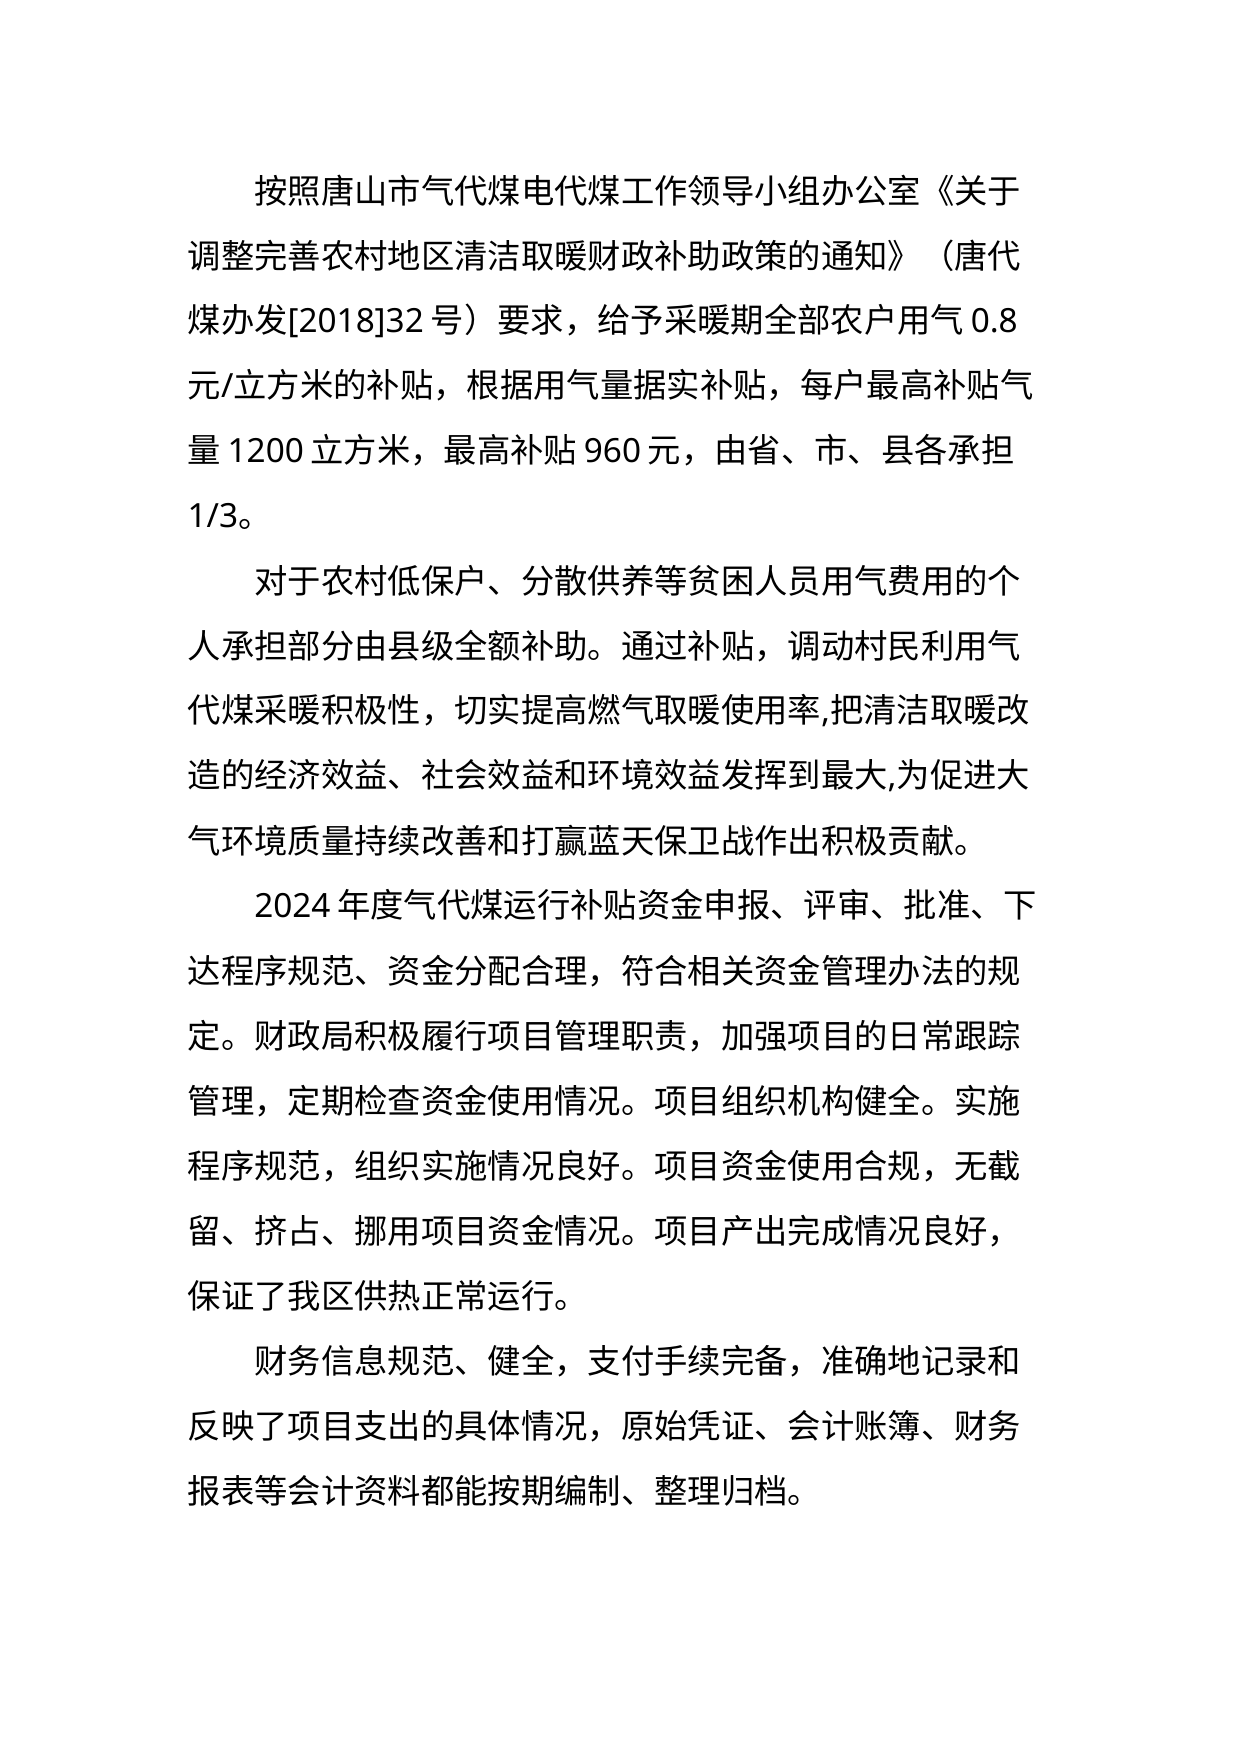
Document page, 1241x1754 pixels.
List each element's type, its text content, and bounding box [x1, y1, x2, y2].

text 对于农村低保户、分散供养等贫困人员用气费用的个人承担部分由县级全额补助。通过补贴，调动村民利用气代煤采暖积极性，切实提高燃气取暖使用率,把清洁取暖改造的经济效益、社会效益和环境效益发挥到最大,为促进大气环境质量持续改善和打赢蓝天保卫战作出积极贡献。 [187, 546, 1053, 871]
text 财务信息规范、健全，支付手续完备，准确地记录和反映了项目支出的具体情况，原始凭证、会计账簿、财务报表等会计资料都能按期编制、整理归档。 [187, 1326, 1053, 1521]
text 按照唐山市气代煤电代煤工作领导小组办公室《关于调整完善农村地区清洁取暖财政补助政策的通知》（唐代煤办发[2018]32号）要求，给予采暖期全部农户用气0.8元/立方米的补贴，根据用气量据实补贴，每户最高补贴气量1200立方米，最高补贴960元，由省、市、县各承担1/3。 [187, 156, 1053, 546]
text 2024年度气代煤运行补贴资金申报、评审、批准、下达程序规范、资金分配合理，符合相关资金管理办法的规定。财政局积极履行项目管理职责，加强项目的日常跟踪管理，定期检查资金使用情况。项目组织机构健全。实施程序规范，组织实施情况良好。项目资金使用合规，无截留、挤占、挪用项目资金情况。项目产出完成情况良好，保证了我区供热正常运行。 [187, 871, 1053, 1326]
